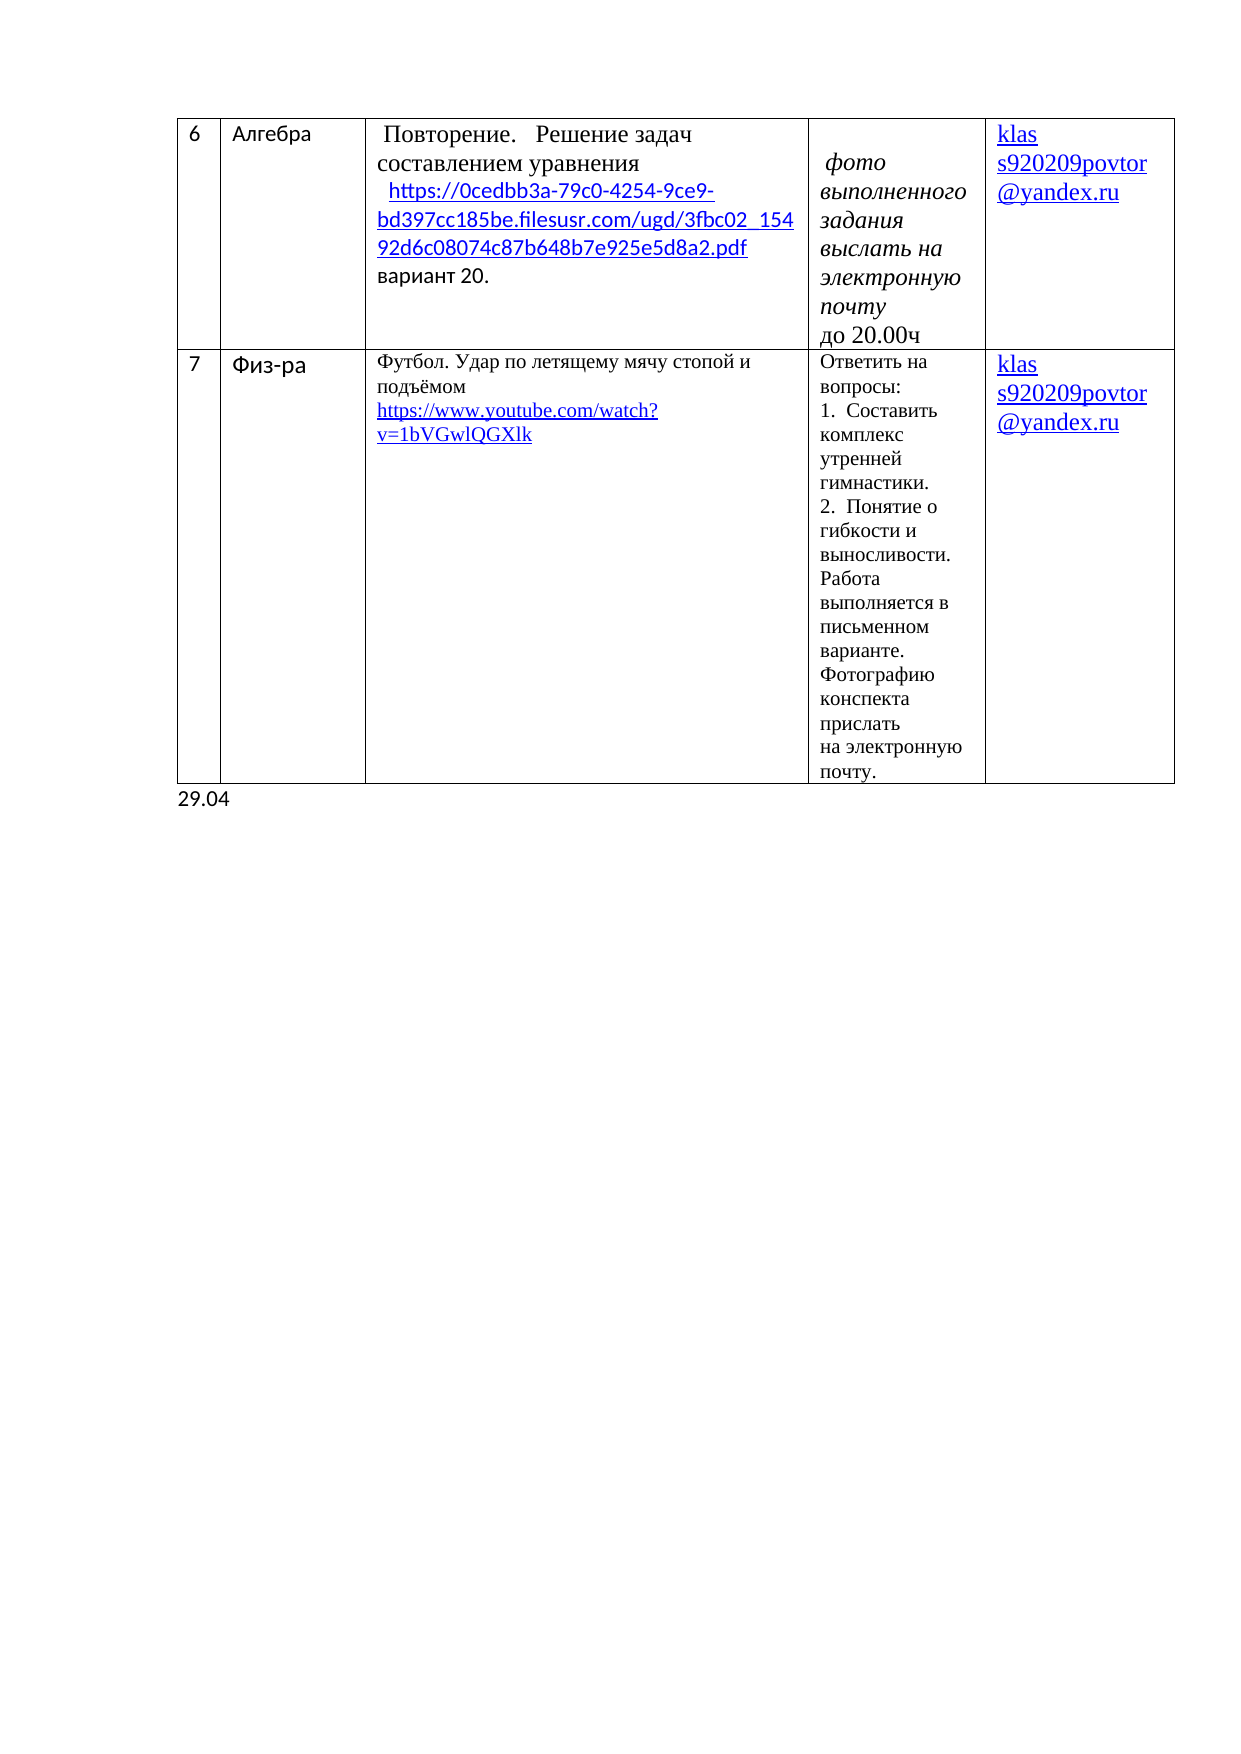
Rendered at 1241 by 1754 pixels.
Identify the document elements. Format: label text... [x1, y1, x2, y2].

table_cell klass920209povtor@yandex.ru [986, 350, 1174, 783]
table_cell 6 [178, 119, 220, 348]
table_cell Алгебра [221, 119, 365, 348]
table_cell Футбол. Удар по летящему мячу стопой и подъёмом https://www.youtube.com/watch?v=1bVGwlQGXlk [366, 350, 808, 783]
table_cell Повторение. Решение задач составлением уравнения https://0cedbb3a-79c0-4254-9ce9-bd397cc185be.filesusr.com/ugd/3fbc02_15492d6c08074c87b648b7e925e5d8a2.pdf вариант 20. [366, 119, 808, 348]
table_cell фото выполненного задания выслать на электронную почту до 20.00ч [809, 119, 985, 348]
table_cell 7 [178, 350, 220, 783]
table_cell Физ-ра [221, 350, 365, 783]
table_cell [986, 119, 1174, 348]
text 29.04 [177, 784, 1152, 812]
table_cell Ответить на вопросы: 1. Составить комплекс утренней гимнастики. 2. Понятие о гибкости и выносливости. Работа выполняется в письменном варианте. Фотографию конспекта прислать на электронную почту. [809, 350, 985, 783]
